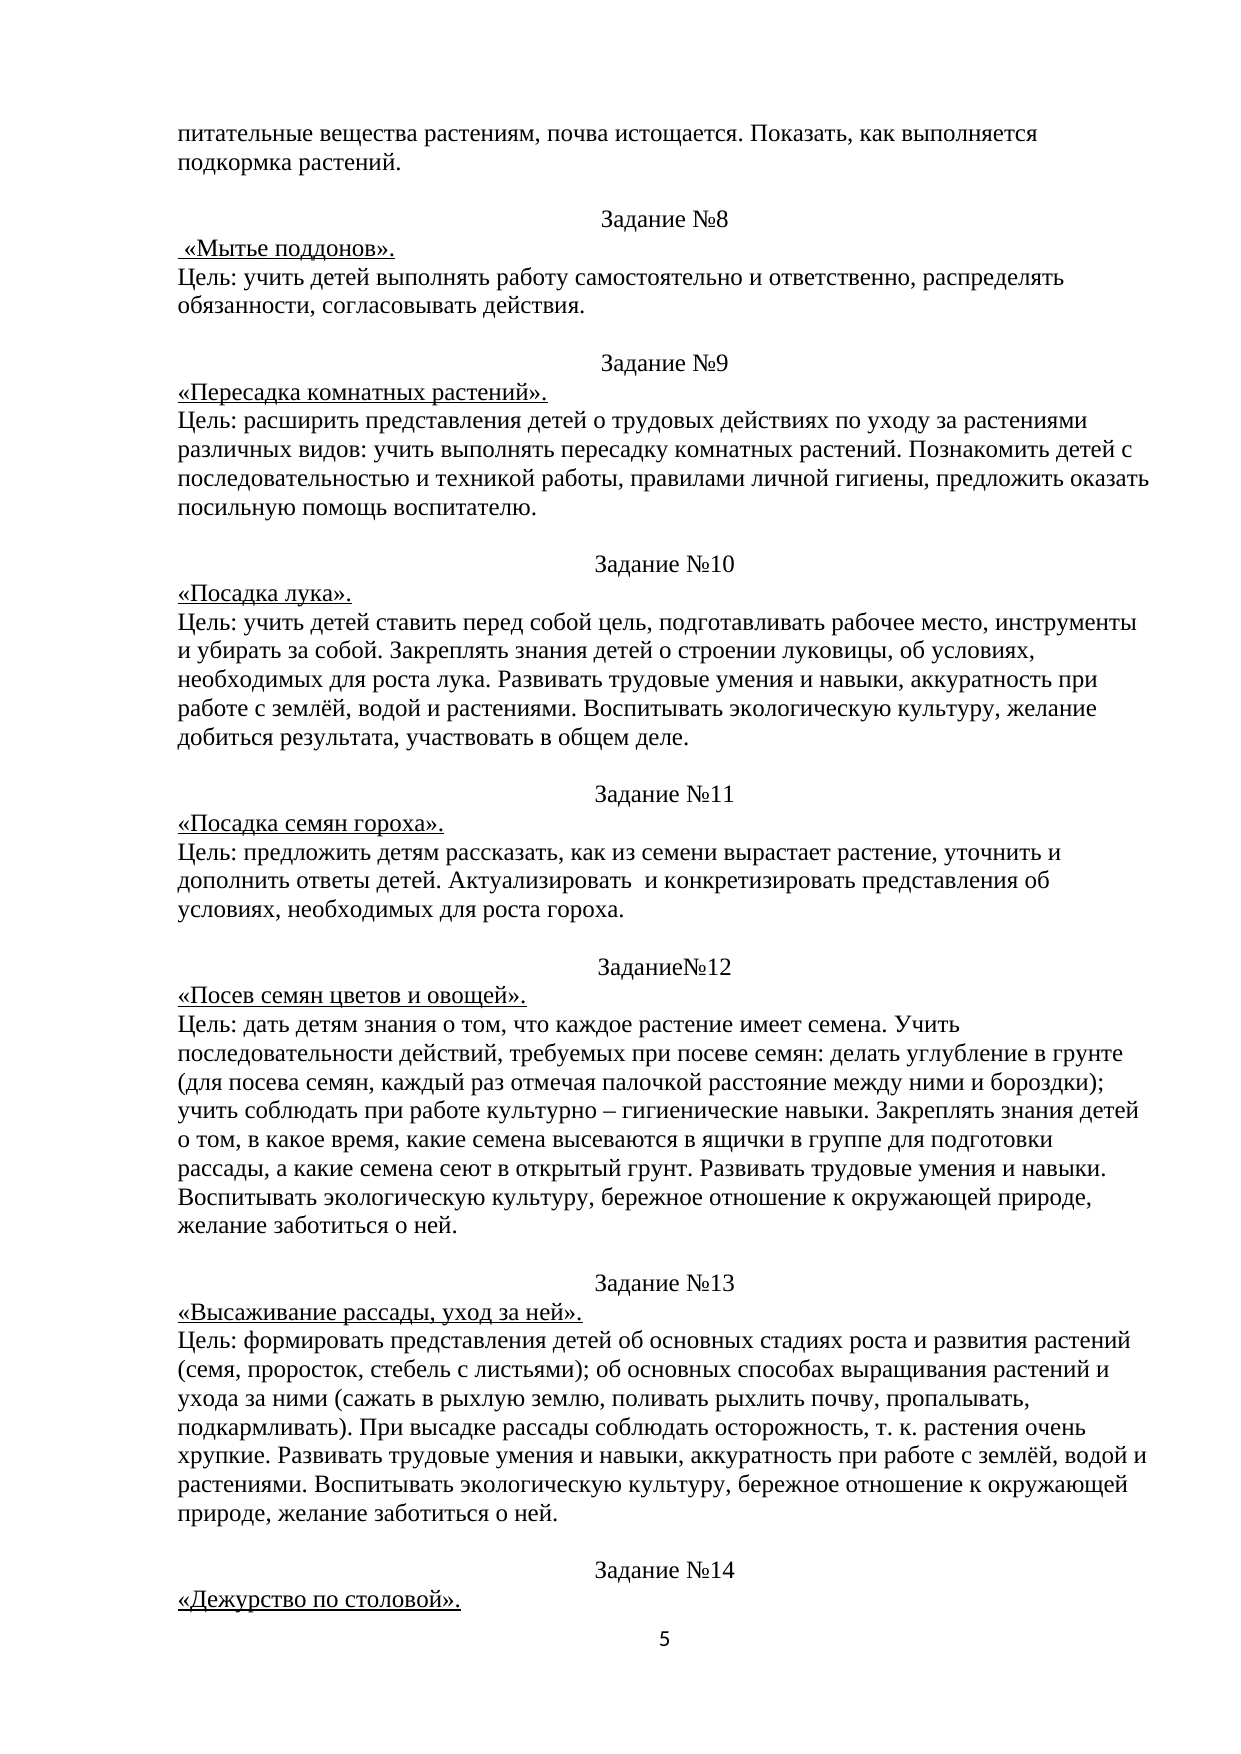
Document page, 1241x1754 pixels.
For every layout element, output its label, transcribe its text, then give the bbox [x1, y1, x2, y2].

text «Дежурство по столовой». [177, 1584, 1152, 1613]
text «Посадка семян гороха». [177, 808, 1152, 837]
text Цель: расширить представления детей о трудовых действиях по уходу за растениями различных видов: учить выполнять пересадку комнатных растений. Познакомить детей с последовательностью и техникой работы, правилами личной гигиены, предложить оказать посильную помощь воспитателю. [177, 406, 1152, 521]
text «Посев семян цветов и овощей». [177, 981, 1152, 1009]
text Задание №13 [177, 1268, 1152, 1297]
text Задание №8 [177, 204, 1152, 233]
text «Мытье поддонов». [177, 233, 1152, 262]
text Цель: формировать представления детей об основных стадиях роста и развития растений (семя, проросток, стебель с листьями); об основных способах выращивания растений и ухода за ними (сажать в рыхлую землю, поливать рыхлить почву, пропалывать, подкармливать). При высадке рассады соблюдать осторожность, т. к. растения очень хрупкие. Развивать трудовые умения и навыки, аккуратность при работе с землёй, водой и растениями. Воспитывать экологическую культуру, бережное отношение к окружающей природе, желание заботиться о ней. [177, 1326, 1152, 1527]
text Задание №9 [177, 348, 1152, 377]
text Цель: предложить детям рассказать, как из семени вырастает растение, уточнить и дополнить ответы детей. Актуализировать и конкретизировать представления об условиях, необходимых для роста гороха. [177, 837, 1152, 923]
text Цель: учить детей выполнять работу самостоятельно и ответственно, распределять обязанности, согласовывать действия. [177, 262, 1152, 319]
text «Посадка лука». [177, 578, 1152, 607]
text Задание №11 [177, 779, 1152, 808]
text Задание№12 [177, 952, 1152, 981]
text Цель: учить детей ставить перед собой цель, подготавливать рабочее место, инструменты и убирать за собой. Закреплять знания детей о строении луковицы, об условиях, необходимых для роста лука. Развивать трудовые умения и навыки, аккуратность при работе с землёй, водой и растениями. Воспитывать экологическую культуру, желание добиться результата, участвовать в общем деле. [177, 607, 1152, 751]
text Цель: дать детям знания о том, что каждое растение имеет семена. Учить последовательности действий, требуемых при посеве семян: делать углубление в грунте (для посева семян, каждый раз отмечая палочкой расстояние между ними и бороздки); учить соблюдать при работе культурно – гигиенические навыки. Закреплять знания детей о том, в какое время, какие семена высеваются в ящички в группе для подготовки рассады, а какие семена сеют в открытый грунт. Развивать трудовые умения и навыки. Воспитывать экологическую культуру, бережное отношение к окружающей природе, желание заботиться о ней. [177, 1009, 1152, 1239]
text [177, 118, 1152, 176]
text Задание №10 [177, 549, 1152, 578]
text Задание №14 [177, 1556, 1152, 1584]
text «Пересадка комнатных растений». [177, 377, 1152, 406]
text «Высаживание рассады, уход за ней». [177, 1297, 1152, 1326]
